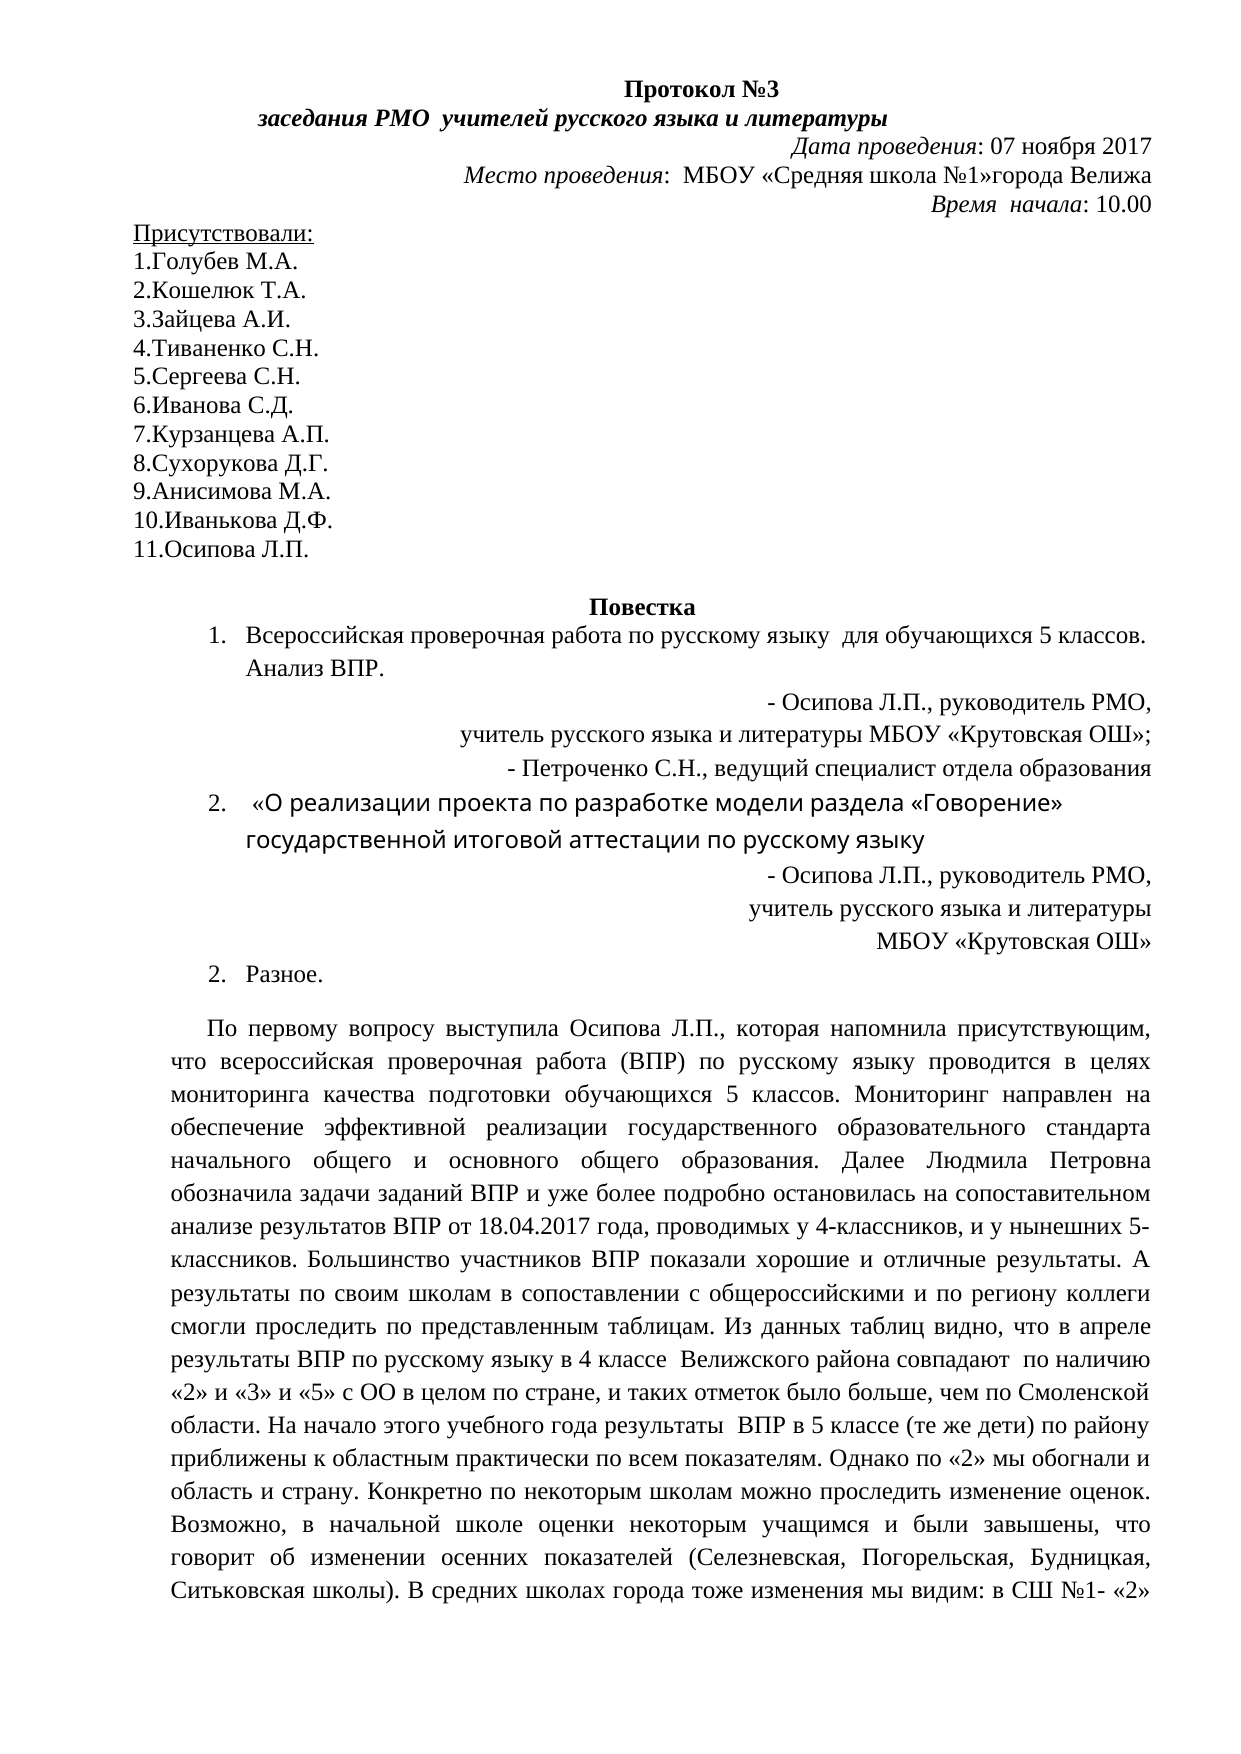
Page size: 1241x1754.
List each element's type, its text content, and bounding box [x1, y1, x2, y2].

text заседания РМО учителей русского языка и литературы [133, 103, 1152, 131]
text 8.Сухорукова Д.Г. [133, 448, 1152, 476]
text 2.Кошелюк Т.А. [133, 275, 1152, 304]
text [170, 1013, 1152, 1604]
list учитель русского языка и литературы [245, 893, 1152, 922]
text 9.Анисимова М.А. [133, 476, 1152, 505]
list - Петроченко С.Н., ведущий специалист отдела образования [245, 753, 1152, 781]
text Дата проведения: 07 ноября 2017 [133, 131, 1152, 160]
text 5.Сергеева С.Н. [133, 361, 1152, 390]
text 6.Иванова С.Д. [133, 390, 1152, 419]
text Протокол №3 [133, 74, 1152, 103]
text 3.Зайцева А.И. [133, 304, 1152, 333]
list - Осипова Л.П., руководитель РМО, [245, 860, 1152, 889]
list Разное. [208, 959, 1152, 988]
text Время начала: 10.00 [133, 189, 1152, 218]
list «О реализации проекта по разработке модели раздела «Говорение» государственной итоговой аттестации по русскому языку [208, 786, 1152, 856]
text 7.Курзанцева А.П. [133, 419, 1152, 448]
text 4.Тиваненко С.Н. [133, 333, 1152, 361]
list МБОУ «Крутовская ОШ» [208, 926, 1152, 955]
list учитель русского языка и литературы МБОУ «Крутовская ОШ»; [245, 719, 1152, 748]
list - Осипова Л.П., руководитель РМО, [245, 687, 1152, 715]
text Присутствовали: [133, 218, 1152, 246]
text 1.Голубев М.А. [133, 246, 1152, 275]
list Всероссийская проверочная работа по русскому языку для обучающихся 5 классов. Анализ ВПР. [208, 621, 1152, 682]
text Повестка [133, 592, 1152, 621]
text Место проведения: МБОУ «Средняя школа №1»города Велижа [133, 160, 1152, 189]
text 11.Осипова Л.П. [133, 534, 1152, 563]
text 10.Иванькова Д.Ф. [133, 505, 1152, 534]
